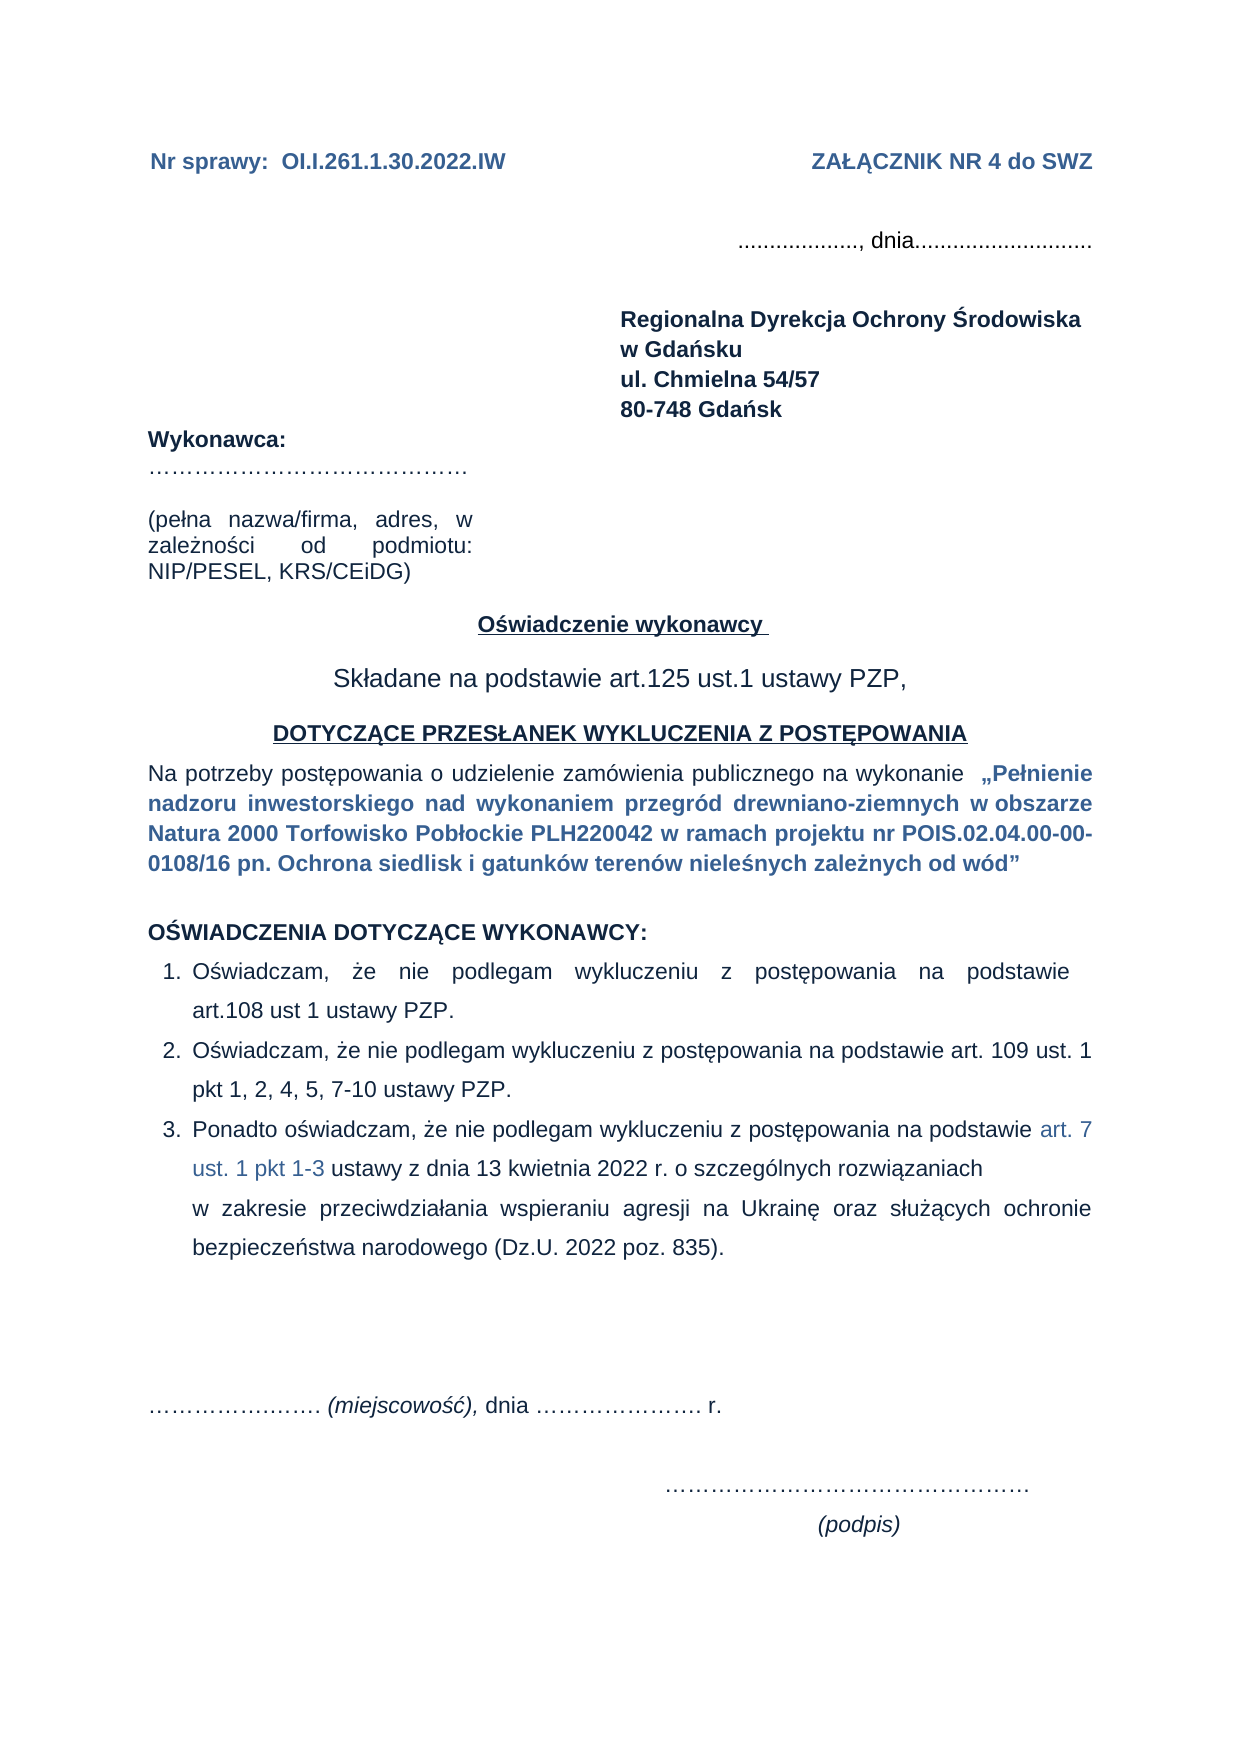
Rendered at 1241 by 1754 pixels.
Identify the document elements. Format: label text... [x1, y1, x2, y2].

text (podpis) [738, 1511, 1093, 1537]
text w Gdańsku [620, 336, 1093, 362]
list Oświadczam, że nie podlegam wykluczeniu z postępowania na podstawie art. 109 ust. 1 pkt 1, 2, 4, 5, 7-10 ustawy PZP. [162, 1037, 1093, 1103]
list Na potrzeby postępowania o udzielenie zamówienia publicznego na wykonanie „Pełnienie nadzoru inwestorskiego nad wykonaniem przegród drewniano-ziemnych w obszarze Natura 2000 Torfowisko Pobłockie PLH220042 w ramach projektu nr POIS.02.04.00-00-0108/16 pn. Ochrona siedlisk i gatunków terenów nieleśnych zależnych od wód” [148, 760, 1093, 877]
list Oświadczam, że nie podlegam wykluczeniu z postępowania na podstawie art.108 ust 1 ustawy PZP. [162, 958, 1093, 1024]
text ul. Chmielna 54/57 [620, 366, 1093, 392]
text (pełna nazwa/firma, adres, w zależności od podmiotu: NIP/PESEL, KRS/CEiDG) [148, 506, 472, 584]
text …………………………………… [148, 453, 472, 479]
text Składane na podstawie art.125 ust.1 ustawy PZP, [148, 663, 1093, 693]
text DOTYCZĄCE PRZESŁANEK WYKLUCZENIA Z POSTĘPOWANIA [148, 720, 1093, 747]
text OŚWIADCZENIA DOTYCZĄCE WYKONAWCY: [148, 918, 1093, 945]
text …………….……. (miejscowość), dnia …………………. r. ………………………………………… [148, 1392, 1093, 1497]
list w zakresie przeciwdziałania wspieraniu agresji na Ukrainę oraz służących ochronie bezpieczeństwa narodowego (Dz.U. 2022 poz. 835). [192, 1195, 1093, 1261]
list Ponadto oświadczam, że nie podlegam wykluczeniu z postępowania na podstawie art. 7 ust. 1 pkt 1-3 ustawy z dnia 13 kwietnia 2022 r. o szczególnych rozwiązaniach [162, 1116, 1093, 1182]
text Wykonawca: [148, 426, 1093, 453]
text Nr sprawy: OI.I.261.1.30.2022.IW ZAŁĄCZNIK NR 4 do SWZ [148, 148, 1093, 174]
text 80-748 Gdańsk [620, 396, 1093, 423]
text Oświadczenie wykonawcy [148, 611, 1093, 637]
text Regionalna Dyrekcja Ochrony Środowiska [620, 306, 1093, 332]
text ..................., dnia............................ [148, 227, 1093, 253]
